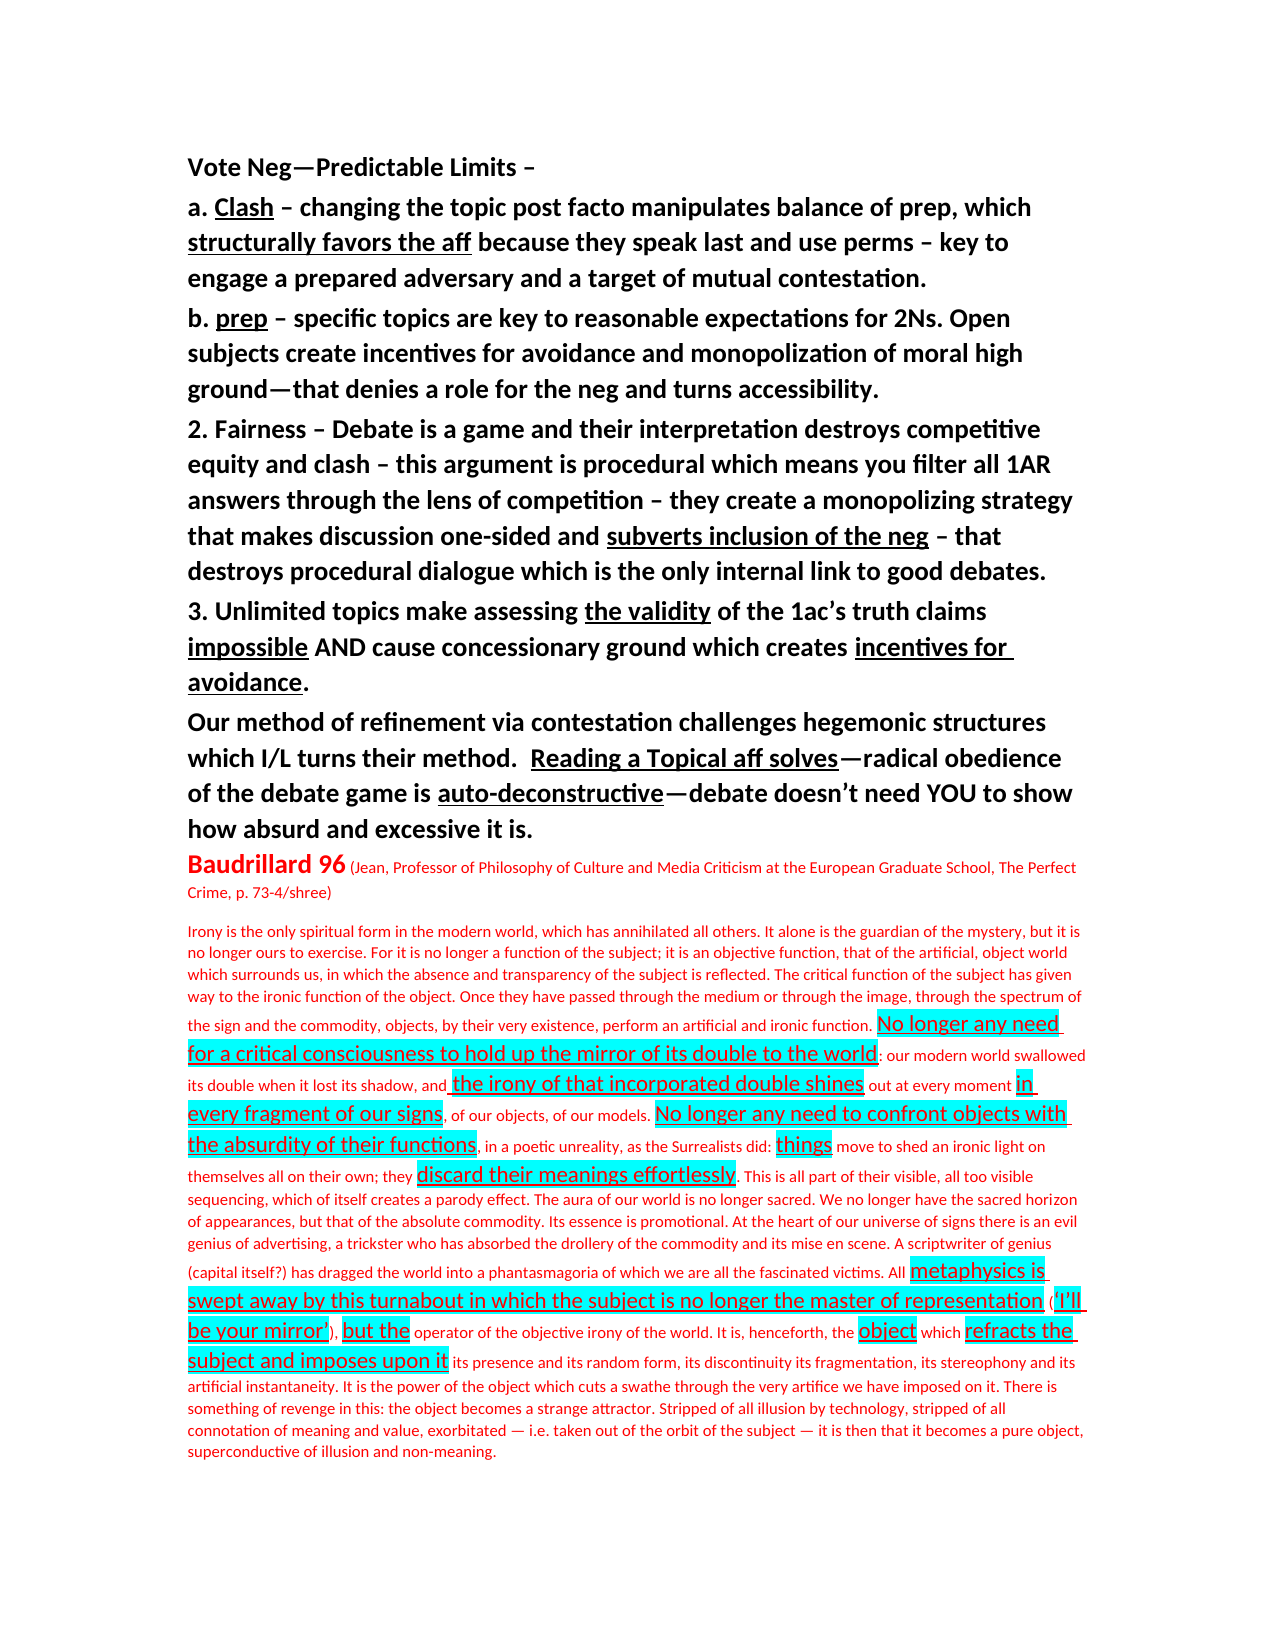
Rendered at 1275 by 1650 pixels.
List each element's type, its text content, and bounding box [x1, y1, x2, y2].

subtitle 3. Unlimited topics make assessing the validity of the 1ac’s truth claims impossible AND cause concessionary ground which creates incentives for avoidance. [187, 594, 1087, 698]
subtitle b. prep – specific topics are key to reasonable expectations for 2Ns. Open subjects create incentives for avoidance and monopolization of moral high ground—that denies a role for the neg and turns accessibility. [187, 301, 1087, 405]
subtitle 2. Fairness – Debate is a game and their interpretation destroys competitive equity and clash – this argument is procedural which means you filter all 1AR answers through the lens of competition – they create a monopolizing strategy that makes discussion one-sided and subverts inclusion of the neg – that destroys procedural dialogue which is the only internal link to good debates. [187, 412, 1087, 587]
subtitle Vote Neg—Predictable Limits – [187, 150, 1087, 183]
subtitle Our method of refinement via contestation challenges hegemonic structures which I/L turns their method. Reading a Topical aff solves—radical obedience of the debate game is auto-deconstructive—debate doesn’t need YOU to show how absurd and excessive it is. [187, 705, 1087, 845]
subtitle a. Clash – changing the topic post facto manipulates balance of prep, which structurally favors the aff because they speak last and use perms – key to engage a prepared adversary and a target of mutual contestation. [187, 190, 1087, 294]
text Baudrillard 96 (Jean, Professor of Philosophy of Culture and Media Criticism at the European Graduate School, The Perfect Crime, p. 73-4/shree) [187, 848, 1087, 903]
text Irony is the only spiritual form in the modern world, which has annihilated all others. It alone is the guardian of the mystery, but it is no longer ours to exercise. For it is no longer a function of the subject; it is an objective function, that of the artificial, object world which surrounds us, in which the absence and transparency of the subject is reflected. The critical function of the subject has given way to the ironic function of the object. Once they have passed through the medium or through the image, through the spectrum of the sign and the commodity, objects, by their very existence, perform an artificial and ironic function. No longer any need for a critical consciousness to hold up the mirror of its double to the world: our modern world swallowed its double when it lost its shadow, and the irony of that incorporated double shines out at every moment in every fragment of our signs, of our objects, of our models. No longer any need to confront objects with the absurdity of their functions, in a poetic unreality, as the Surrealists did: things move to shed an ironic light on themselves all on their own; they discard their meanings effortlessly. This is all part of their visible, all too visible sequencing, which of itself creates a parody effect. The aura of our world is no longer sacred. We no longer have the sacred horizon of appearances, but that of the absolute commodity. Its essence is promotional. At the heart of our universe of signs there is an evil genius of advertising, a trickster who has absorbed the drollery of the commodity and its mise en scene. A scriptwriter of genius (capital itself?) has dragged the world into a phantasmagoria of which we are all the fascinated victims. All metaphysics is swept away by this turnabout in which the subject is no longer the master of representation (‘I’ll be your mirror’), but the operator of the objective irony of the world. It is, henceforth, the object which refracts the subject and imposes upon it its presence and its random form, its discontinuity its fragmentation, its stereophony and its artificial instantaneity. It is the power of the object which cuts a swathe through the very artifice we have imposed on it. There is something of revenge in this: the object becomes a strange attractor. Stripped of all illusion by technology, stripped of all connotation of meaning and value, exorbitated — i.e. taken out of the orbit of the subject — it is then that it becomes a pure object, superconductive of illusion and non-meaning. [187, 921, 1087, 1462]
